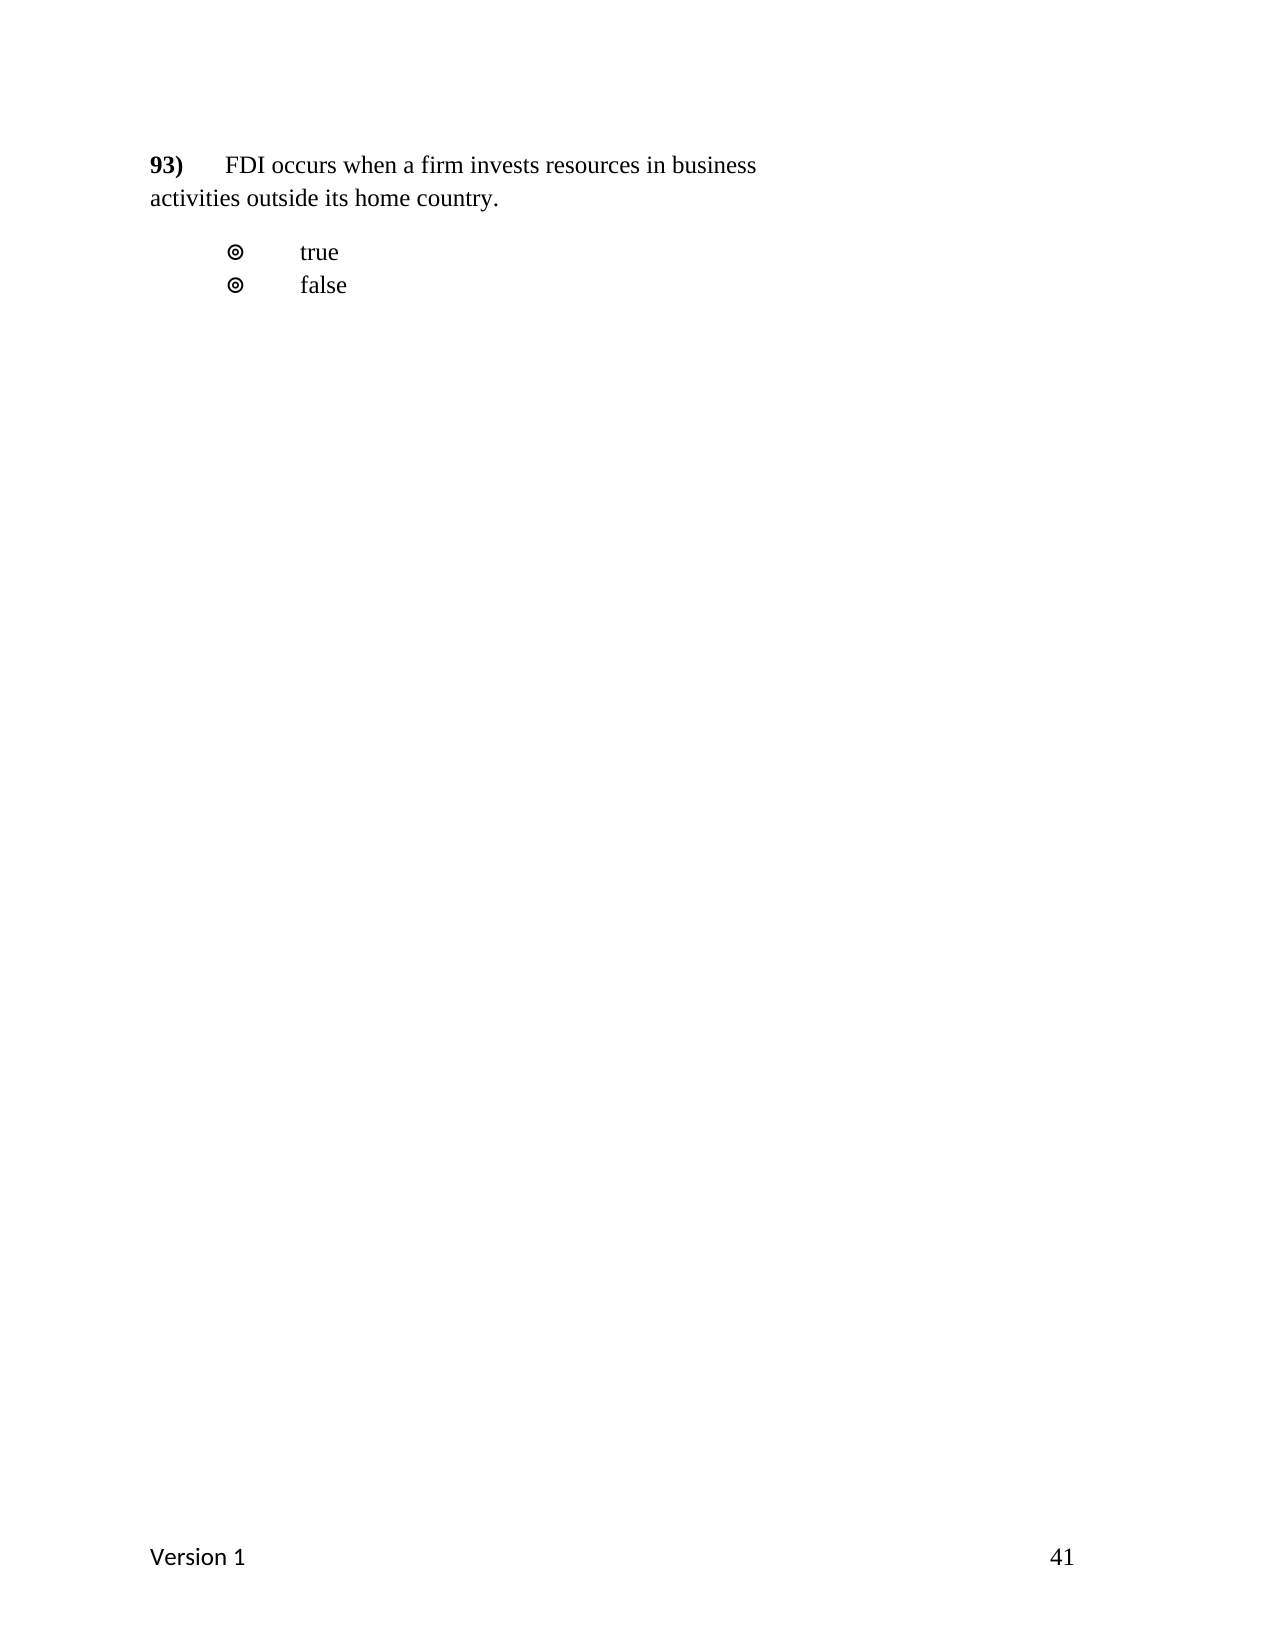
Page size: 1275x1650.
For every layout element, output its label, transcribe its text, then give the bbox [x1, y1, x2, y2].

text 93) FDI occurs when a firm invests resources in business activities outside its home country. [150, 150, 775, 212]
text ⊚ true ⊚ false [150, 237, 775, 299]
